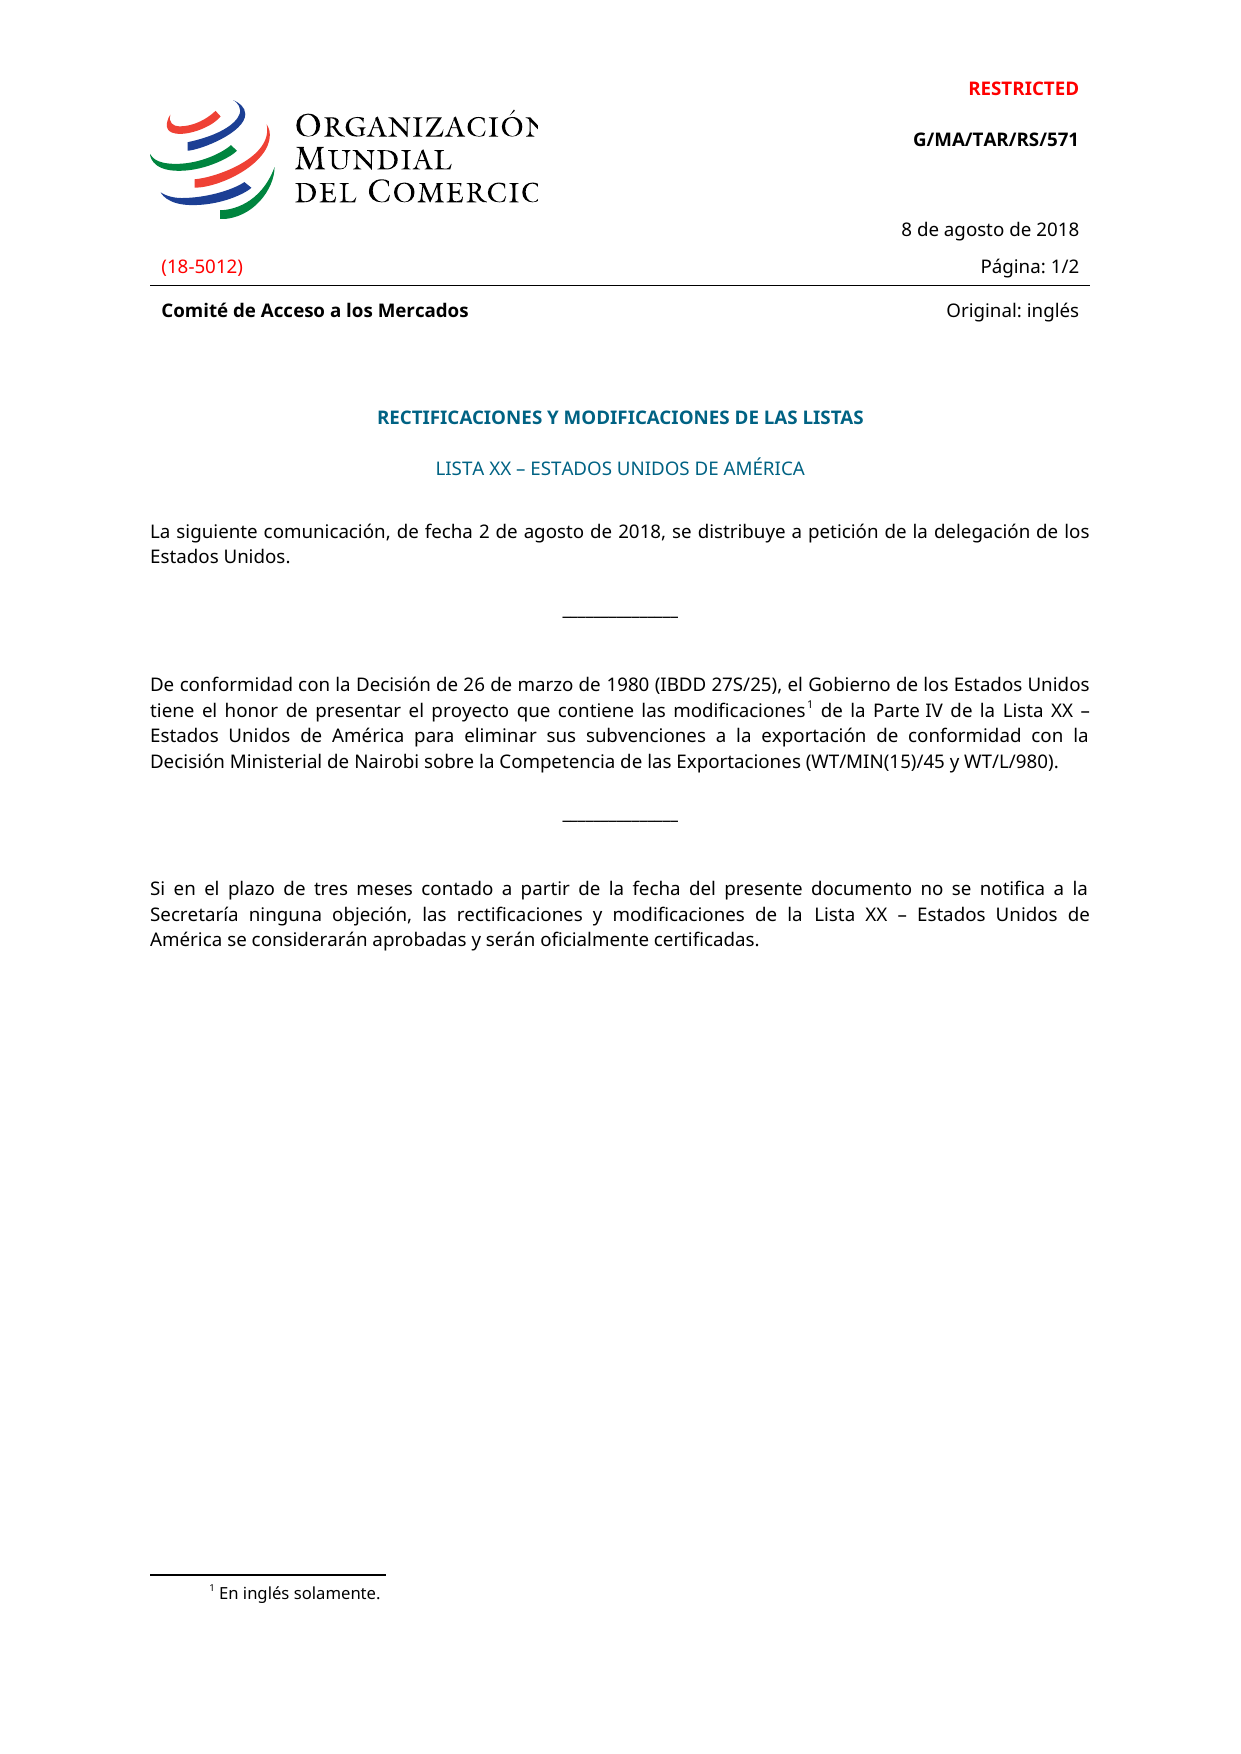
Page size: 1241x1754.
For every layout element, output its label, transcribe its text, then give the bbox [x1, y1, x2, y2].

title LISTA xx – estados unidos de América [150, 455, 1090, 481]
text Si en el plazo de tres meses contado a partir de la fecha del presente documento no se notifica a la Secretaría ninguna objeción, las rectificaciones y modificaciones de la Lista XX – Estados Unidos de América se considerarán aprobadas y serán oficialmente certificadas. [150, 876, 1090, 952]
text _______________ [150, 595, 1090, 620]
text _______________ [150, 799, 1090, 824]
text De conformidad con la Decisión de 26 de marzo de 1980 (IBDD 27S/25), el Gobierno de los Estados Unidos tiene el honor de presentar el proyecto que contiene las modificaciones de la Parte IV de la Lista XX – Estados Unidos de América para eliminar sus subvenciones a la exportación de conformidad con la Decisión Ministerial de Nairobi sobre la Competencia de las Exportaciones (WT/MIN(15)/45 y WT/L/980). [150, 671, 1090, 773]
text La siguiente comunicación, de fecha 2 de agosto de 2018, se distribuye a petición de la delegación de los Estados Unidos. [150, 518, 1090, 569]
title RECTIFICACIONES Y MODIFICACIONES DE LAS LISTAS [150, 405, 1090, 430]
